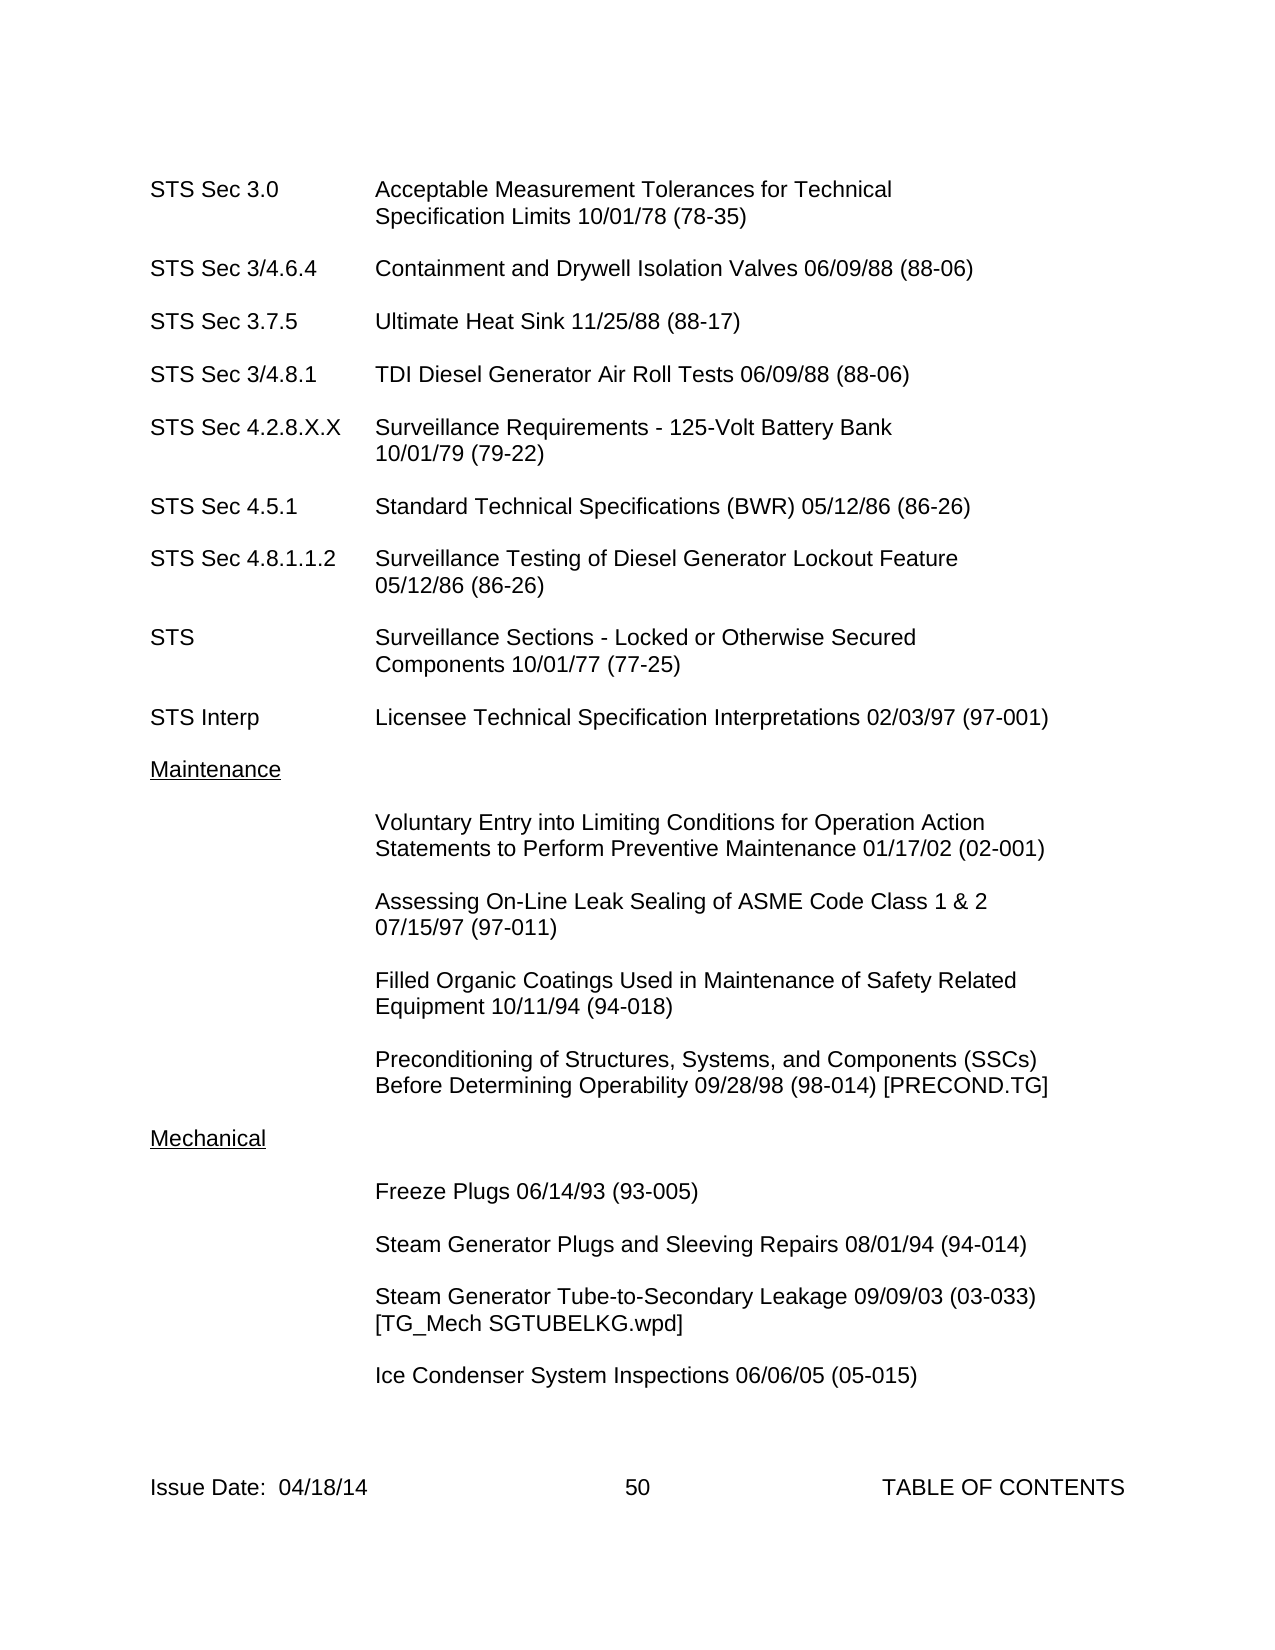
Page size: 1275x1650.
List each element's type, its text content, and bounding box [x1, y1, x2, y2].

text STS Sec 3/4.8.1 TDI Diesel Generator Air Roll Tests 06/09/88 (88-06) [150, 361, 1125, 387]
text Statements to Perform Preventive Maintenance 01/17/02 (02-001) [150, 835, 1125, 862]
text STS Surveillance Sections - Locked or Otherwise Secured [150, 624, 1125, 651]
text 05/12/86 (86-26) [150, 572, 1125, 598]
text STS Interp Licensee Technical Specification Interpretations 02/03/97 (97-001) [150, 703, 1125, 730]
text Specification Limits 10/01/78 (78-35) [225, 203, 1125, 229]
text Components 10/01/77 (77-25) [150, 651, 1125, 677]
text Voluntary Entry into Limiting Conditions for Operation Action [150, 809, 1125, 835]
text STS Sec 3.0 Acceptable Measurement Tolerances for Technical [150, 176, 1125, 203]
text STS Sec 3/4.6.4 Containment and Drywell Isolation Valves 06/09/88 (88-06) [150, 255, 1125, 282]
text STS Sec 4.5.1 Standard Technical Specifications (BWR) 05/12/86 (86-26) [150, 493, 1125, 519]
text Assessing On-Line Leak Sealing of ASME Code Class 1 & 2 [150, 888, 1125, 914]
text Steam Generator Tube-to-Secondary Leakage 09/09/03 (03-033) [150, 1283, 1125, 1309]
text Before Determining Operability 09/28/98 (98-014) [PRECOND.TG] [375, 1072, 1125, 1099]
text Freeze Plugs 06/14/93 (93-005) [150, 1178, 1125, 1204]
text STS Sec 4.8.1.1.2 Surveillance Testing of Diesel Generator Lockout Feature [150, 545, 1125, 572]
text 10/01/79 (79-22) [150, 440, 1125, 466]
text STS Sec 3.7.5 Ultimate Heat Sink 11/25/88 (88-17) [150, 308, 1125, 334]
text Steam Generator Plugs and Sleeving Repairs 08/01/94 (94-014) [150, 1231, 1125, 1257]
text Filled Organic Coatings Used in Maintenance of Safety Related [225, 967, 1125, 993]
text STS Sec 4.2.8.X.X Surveillance Requirements - 125-Volt Battery Bank [150, 413, 1125, 440]
text [TG_Mech SGTUBELKG.wpd] [150, 1309, 1125, 1336]
text Maintenance [150, 756, 1125, 782]
text Mechanical [150, 1125, 1125, 1151]
text Ice Condenser System Inspections 06/06/05 (05-015) [150, 1362, 1125, 1389]
text 07/15/97 (97-011) [150, 914, 1125, 941]
text Preconditioning of Structures, Systems, and Components (SSCs) [150, 1046, 1125, 1072]
text Equipment 10/11/94 (94-018) [150, 993, 1125, 1020]
